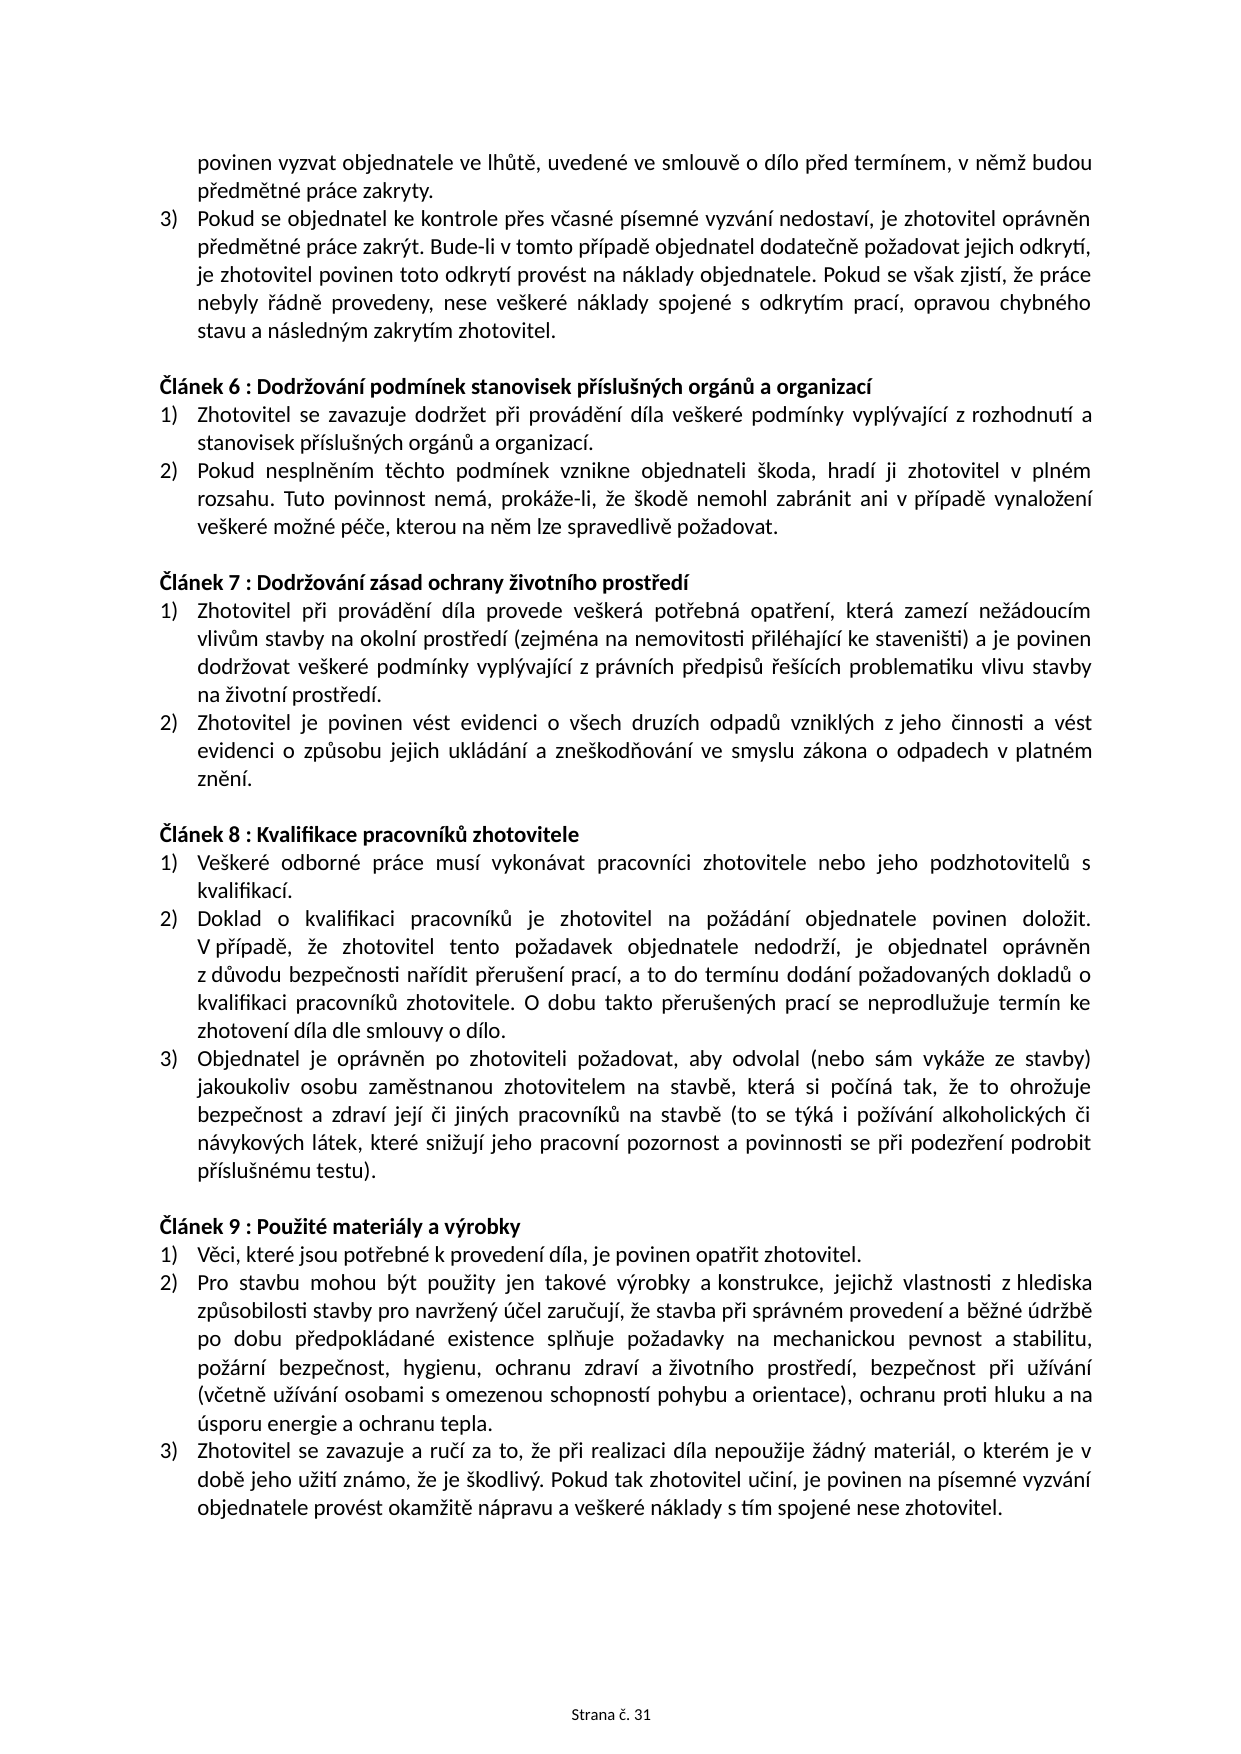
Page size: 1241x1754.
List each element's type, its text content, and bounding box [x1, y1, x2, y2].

text Článek 8 : Kvalifikace pracovníků zhotovitele [159, 820, 1092, 848]
list Zhotovitel se zavazuje a ručí za to, že při realizaci díla nepoužije žádný materiál, o kterém je v době jeho užití známo, že je škodlivý. Pokud tak zhotovitel učiní, je povinen na písemné vyzvání objednatele provést okamžitě nápravu a veškeré náklady s tím spojené nese zhotovitel. [159, 1437, 1092, 1521]
list Veškeré odborné práce musí vykonávat pracovníci zhotovitele nebo jeho podzhotovitelů s kvalifikací. [159, 848, 1092, 904]
list Objednatel je oprávněn po zhotoviteli požadovat, aby odvolal (nebo sám vykáže ze stavby) jakoukoliv osobu zaměstnanou zhotovitelem na stavbě, která si počíná tak, že to ohrožuje bezpečnost a zdraví její či jiných pracovníků na stavbě (to se týká i požívání alkoholických či návykových látek, které snižují jeho pracovní pozornost a povinnosti se při podezření podrobit příslušnému testu). [159, 1044, 1092, 1184]
list Pokud nesplněním těchto podmínek vznikne objednateli škoda, hradí ji zhotovitel v plném rozsahu. Tuto povinnost nemá, prokáže-li, že škodě nemohl zabránit ani v případě vynaložení veškeré možné péče, kterou na něm lze spravedlivě požadovat. [159, 456, 1092, 540]
list Pokud se objednatel ke kontrole přes včasné písemné vyzvání nedostaví, je zhotovitel oprávněn předmětné práce zakrýt. Bude-li v tomto případě objednatel dodatečně požadovat jejich odkrytí, je zhotovitel povinen toto odkrytí provést na náklady objednatele. Pokud se však zjistí, že práce nebyly řádně provedeny, nese veškeré náklady spojené s odkrytím prací, opravou chybného stavu a následným zakrytím zhotovitel. [159, 204, 1092, 344]
list Doklad o kvalifikaci pracovníků je zhotovitel na požádání objednatele povinen doložit. V případě, že zhotovitel tento požadavek objednatele nedodrží, je objednatel oprávněn z důvodu bezpečnosti nařídit přerušení prací, a to do termínu dodání požadovaných dokladů o kvalifikaci pracovníků zhotovitele. O dobu takto přerušených prací se neprodlužuje termín ke zhotovení díla dle smlouvy o dílo. [159, 904, 1092, 1044]
text Článek 9 : Použité materiály a výrobky [159, 1212, 1092, 1241]
list Věci, které jsou potřebné k provedení díla, je povinen opatřit zhotovitel. [159, 1241, 1092, 1268]
list Pro stavbu mohou být použity jen takové výrobky a konstrukce, jejichž vlastnosti z hlediska způsobilosti stavby pro navržený účel zaručují, že stavba při správném provedení a běžné údržbě po dobu předpokládané existence splňuje požadavky na mechanickou pevnost a stabilitu, požární bezpečnost, hygienu, ochranu zdraví a životního prostředí, bezpečnost při užívání (včetně užívání osobami s omezenou schopností pohybu a orientace), ochranu proti hluku a na úsporu energie a ochranu tepla. [159, 1268, 1092, 1437]
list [159, 148, 1092, 204]
list Zhotovitel při provádění díla provede veškerá potřebná opatření, která zamezí nežádoucím vlivům stavby na okolní prostředí (zejména na nemovitosti přiléhající ke staveništi) a je povinen dodržovat veškeré podmínky vyplývající z právních předpisů řešících problematiku vlivu stavby na životní prostředí. [159, 596, 1092, 708]
list Zhotovitel je povinen vést evidenci o všech druzích odpadů vzniklých z jeho činnosti a vést evidenci o způsobu jejich ukládání a zneškodňování ve smyslu zákona o odpadech v platném znění. [159, 708, 1092, 792]
text Článek 7 : Dodržování zásad ochrany životního prostředí [159, 568, 1092, 596]
text Článek 6 : Dodržování podmínek stanovisek příslušných orgánů a organizací [159, 372, 1092, 400]
list Zhotovitel se zavazuje dodržet při provádění díla veškeré podmínky vyplývající z rozhodnutí a stanovisek příslušných orgánů a organizací. [159, 400, 1092, 456]
